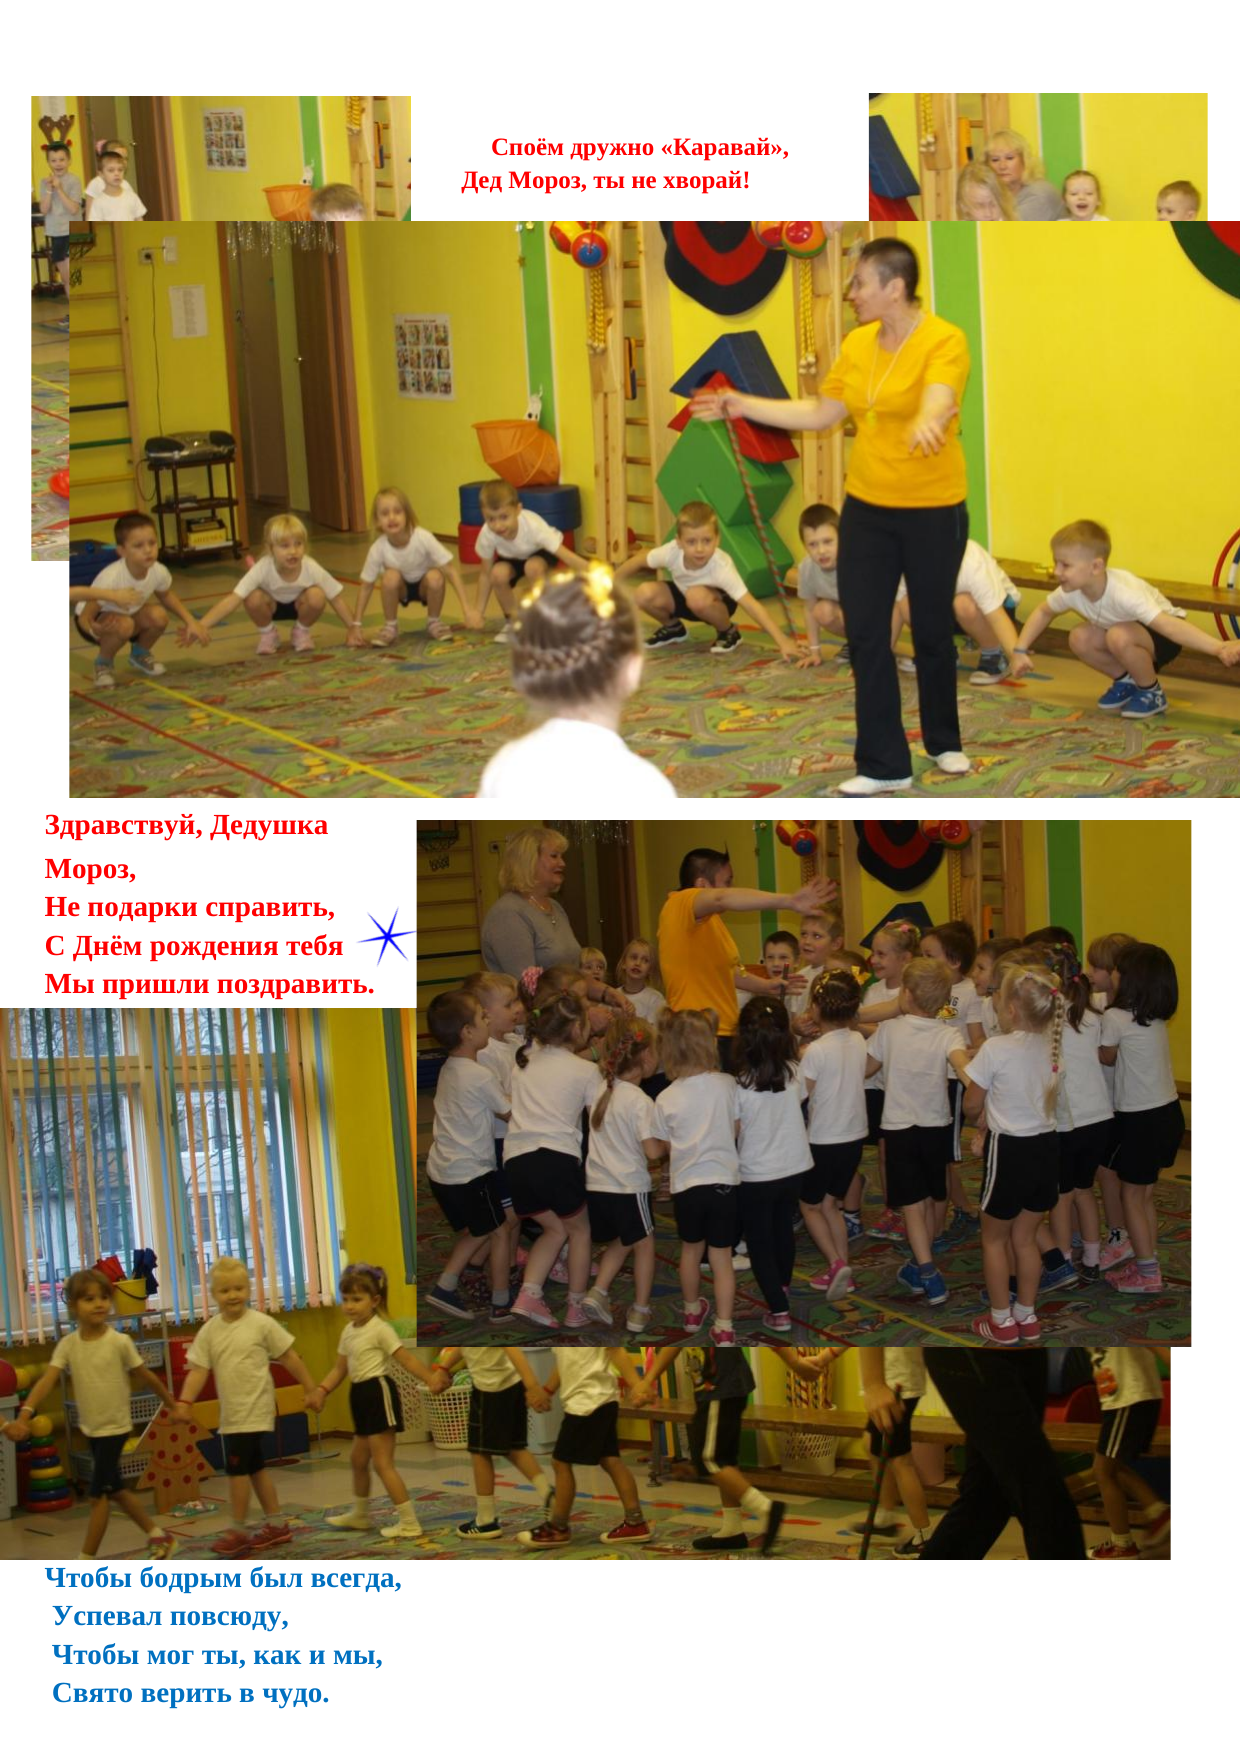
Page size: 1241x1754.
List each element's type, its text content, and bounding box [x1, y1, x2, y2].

text Не подарки справить, [44, 889, 416, 923]
picture [0, 820, 1192, 1560]
text Свято верить в чудо. [44, 1675, 1196, 1709]
text Мы пришли поздравить. [44, 966, 416, 1000]
picture [371, 961, 408, 966]
text Чтобы мог ты, как и мы, [44, 1637, 1196, 1670]
text Здравствуй, Дедушка [44, 648, 1196, 841]
text Дед Мороз, ты не хворай! [411, 165, 868, 194]
text С Днём рождения тебя [44, 928, 416, 961]
picture [31, 93, 1240, 796]
text Успевал повсюду, [44, 1598, 1196, 1632]
text Чтобы бодрым был всегда, [44, 1364, 1196, 1593]
text Мороз, [44, 846, 416, 884]
text Споём дружно «Каравай», [411, 132, 868, 161]
